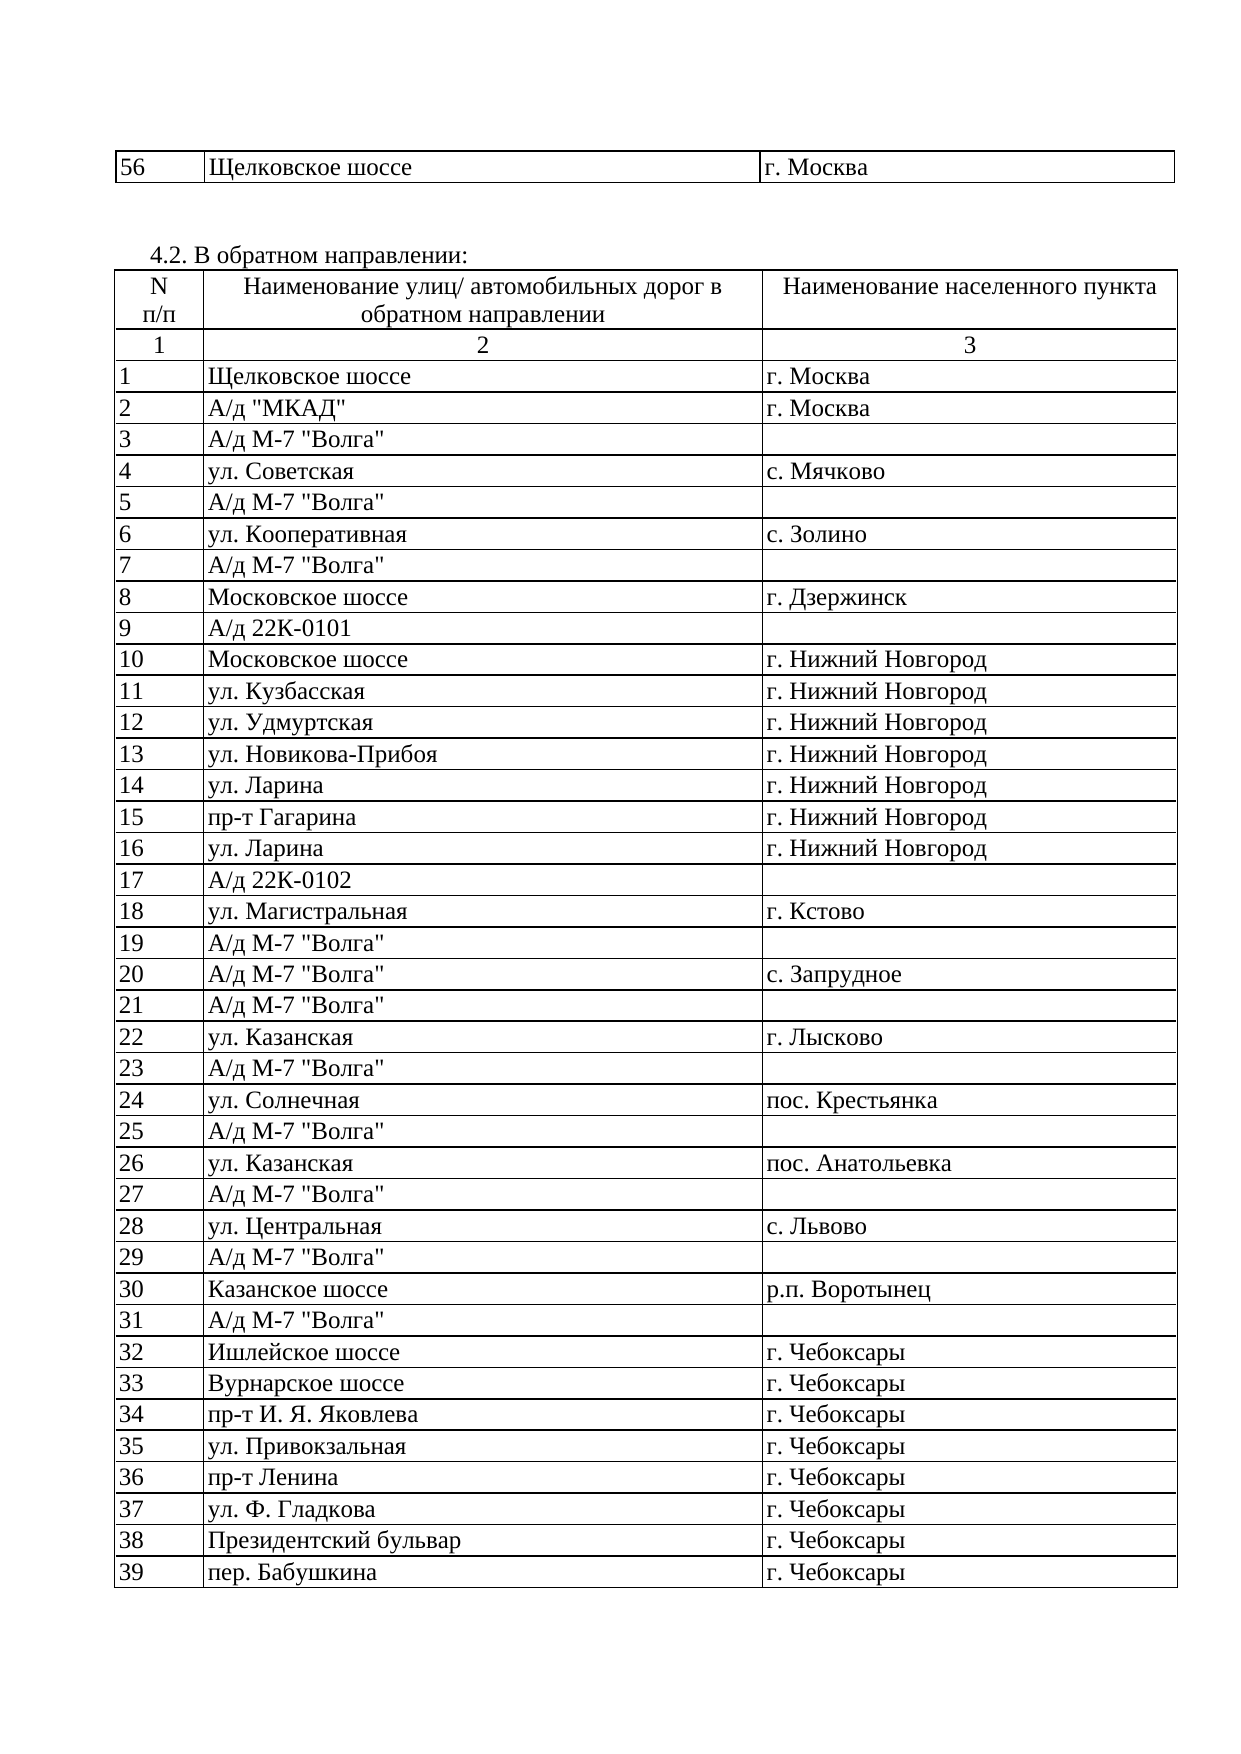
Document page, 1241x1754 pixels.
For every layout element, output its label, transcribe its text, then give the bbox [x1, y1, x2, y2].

table_cell г. Нижний Новгород [763, 674, 1177, 706]
table_cell [763, 926, 1177, 957]
table_cell пр-т Ленина [204, 1462, 762, 1492]
table_header N п/п [115, 271, 203, 328]
table_cell пр-т Гагарина [204, 802, 762, 832]
table_cell ул. Казанская [204, 1022, 762, 1052]
table_cell 2 [115, 392, 203, 423]
table_cell А/д М-7 "Волга" [204, 487, 762, 517]
table_cell [763, 1178, 1177, 1209]
table_cell г. Нижний Новгород [763, 832, 1177, 863]
table_cell ул. Ларина [204, 833, 762, 863]
table_cell ул. Удмуртская [204, 707, 762, 737]
table_cell 56 [117, 152, 204, 181]
table_cell с. Львово [763, 1209, 1177, 1241]
table_cell А/д М-7 "Волга" [204, 1242, 762, 1272]
table_cell 34 [115, 1399, 203, 1429]
table_cell 17 [115, 864, 203, 894]
table_cell ул. Советская [204, 456, 762, 486]
table_cell ул. Солнечная [204, 1085, 762, 1115]
table_cell ул. Центральная [204, 1211, 762, 1241]
table_cell Ишлейское шоссе [204, 1337, 762, 1366]
table_cell Щелковское шоссе [205, 152, 759, 181]
table_cell [763, 611, 1177, 643]
table_cell 10 [115, 644, 203, 674]
table_cell 38 [115, 1525, 203, 1555]
table_cell ул. Ларина [204, 770, 762, 800]
table_cell 19 [115, 927, 203, 957]
table_cell р.п. Воротынец [763, 1272, 1177, 1303]
table_cell г. Чебоксары [763, 1492, 1177, 1524]
table_cell г. Кстово [763, 895, 1177, 926]
table_cell пос. Анатольевка [763, 1146, 1177, 1178]
table_cell 28 [115, 1210, 203, 1241]
table_cell [763, 486, 1177, 517]
table_cell 7 [115, 550, 203, 580]
table_cell пос. Крестьянка [763, 1083, 1177, 1115]
table_cell 8 [115, 581, 203, 611]
table_cell г. Нижний Новгород [763, 643, 1177, 674]
table_cell 37 [115, 1493, 203, 1524]
table_cell 1 [115, 329, 203, 360]
table_cell с. Запрудное [763, 958, 1177, 989]
table_cell с. Золино [763, 517, 1177, 548]
table_cell 22 [115, 1021, 203, 1052]
table_cell Щелковское шоссе [204, 361, 762, 391]
table_cell ул. Новикова-Прибоя [204, 739, 762, 769]
table_cell 33 [115, 1368, 203, 1398]
table_cell г. Москва [763, 391, 1177, 423]
table_cell г. Нижний Новгород [763, 800, 1177, 832]
table_cell с. Мячково [763, 454, 1177, 486]
table_cell 20 [115, 959, 203, 989]
table_cell 24 [115, 1084, 203, 1115]
table_cell 25 [115, 1116, 203, 1146]
table_cell ул. Кооперативная [204, 519, 762, 548]
table_cell ул. Привокзальная [204, 1431, 762, 1461]
table_cell А/д М-7 "Волга" [204, 1053, 762, 1083]
table_cell [763, 1115, 1177, 1146]
table_cell г. Нижний Новгород [763, 737, 1177, 769]
table_cell [763, 423, 1177, 454]
table_cell ул. Ф. Гладкова [204, 1494, 762, 1524]
table_cell г. Нижний Новгород [763, 769, 1177, 800]
table_cell г. Москва [763, 360, 1177, 391]
table_cell [763, 1241, 1177, 1272]
table_cell г. Чебоксары [763, 1429, 1177, 1461]
table_cell А/д 22К-0101 [204, 613, 762, 643]
table_cell [763, 1304, 1177, 1335]
table_cell г. Чебоксары [763, 1398, 1177, 1429]
table_cell А/д М-7 "Волга" [204, 991, 762, 1020]
table_cell г. Чебоксары [763, 1461, 1177, 1492]
table_cell ул. Казанская [204, 1148, 762, 1178]
table_cell 39 [115, 1556, 203, 1587]
table_cell 32 [115, 1336, 203, 1366]
table_cell 6 [115, 518, 203, 548]
table_cell Вурнарское шоссе [204, 1368, 762, 1398]
table_cell А/д М-7 "Волга" [204, 928, 762, 957]
table_cell г. Дзержинск [763, 580, 1177, 611]
table_cell 1 [115, 361, 203, 391]
table_cell Московское шоссе [204, 645, 762, 674]
table_cell [763, 549, 1177, 580]
table_cell 14 [115, 770, 203, 800]
table_cell Президентский бульвар [204, 1525, 762, 1555]
table_cell 3 [115, 424, 203, 454]
table_cell А/д М-7 "Волга" [204, 424, 762, 454]
table_cell 31 [115, 1305, 203, 1335]
table_cell 4 [115, 455, 203, 486]
table_cell А/д 22К-0102 [204, 865, 762, 894]
table_cell 26 [115, 1147, 203, 1178]
table_cell ул. Магистральная [204, 896, 762, 926]
table_cell 29 [115, 1242, 203, 1272]
text 4.2. В обратном направлении: [150, 241, 1090, 269]
table_cell 13 [115, 738, 203, 769]
table_header Наименование улиц/ автомобильных дорог в обратном направлении [204, 271, 762, 328]
table_cell 11 [115, 675, 203, 706]
table_cell г. Чебоксары [763, 1524, 1177, 1555]
table_cell пер. Бабушкина [204, 1557, 762, 1587]
table_cell пр-т И. Я. Яковлева [204, 1400, 762, 1429]
table_cell 12 [115, 707, 203, 737]
table_cell А/д М-7 "Волга" [204, 1179, 762, 1209]
table_cell г. Чебоксары [763, 1335, 1177, 1366]
table_cell [763, 863, 1177, 894]
table_cell 21 [115, 990, 203, 1020]
table_cell Московское шоссе [204, 582, 762, 611]
table_cell ул. Кузбасская [204, 676, 762, 706]
table_cell 27 [115, 1179, 203, 1209]
table_cell г. Чебоксары [763, 1555, 1177, 1587]
table_cell 30 [115, 1273, 203, 1303]
table_cell г. Лысково [763, 1020, 1177, 1052]
table_cell 3 [763, 328, 1177, 360]
table_cell 15 [115, 801, 203, 832]
table_cell А/д М-7 "Волга" [204, 1116, 762, 1146]
table_cell А/д М-7 "Волга" [204, 550, 762, 580]
table_header Наименование населенного пункта [763, 271, 1177, 328]
table_cell 16 [115, 833, 203, 863]
table_cell 5 [115, 487, 203, 517]
table_cell 18 [115, 896, 203, 926]
table_cell г. Чебоксары [763, 1366, 1177, 1398]
table_cell г. Нижний Новгород [763, 706, 1177, 737]
table_cell А/д М-7 "Волга" [204, 959, 762, 989]
table_cell 2 [204, 330, 762, 360]
table_cell [763, 1052, 1177, 1083]
table_cell 36 [115, 1462, 203, 1492]
table_cell Казанское шоссе [204, 1274, 762, 1303]
table_cell [763, 989, 1177, 1020]
table_cell г. Москва [761, 152, 1174, 181]
table_cell А/д "МКАД" [204, 393, 762, 423]
table_cell 9 [115, 613, 203, 643]
table_cell 35 [115, 1430, 203, 1461]
table_cell А/д М-7 "Волга" [204, 1305, 762, 1335]
table_cell 23 [115, 1053, 203, 1083]
